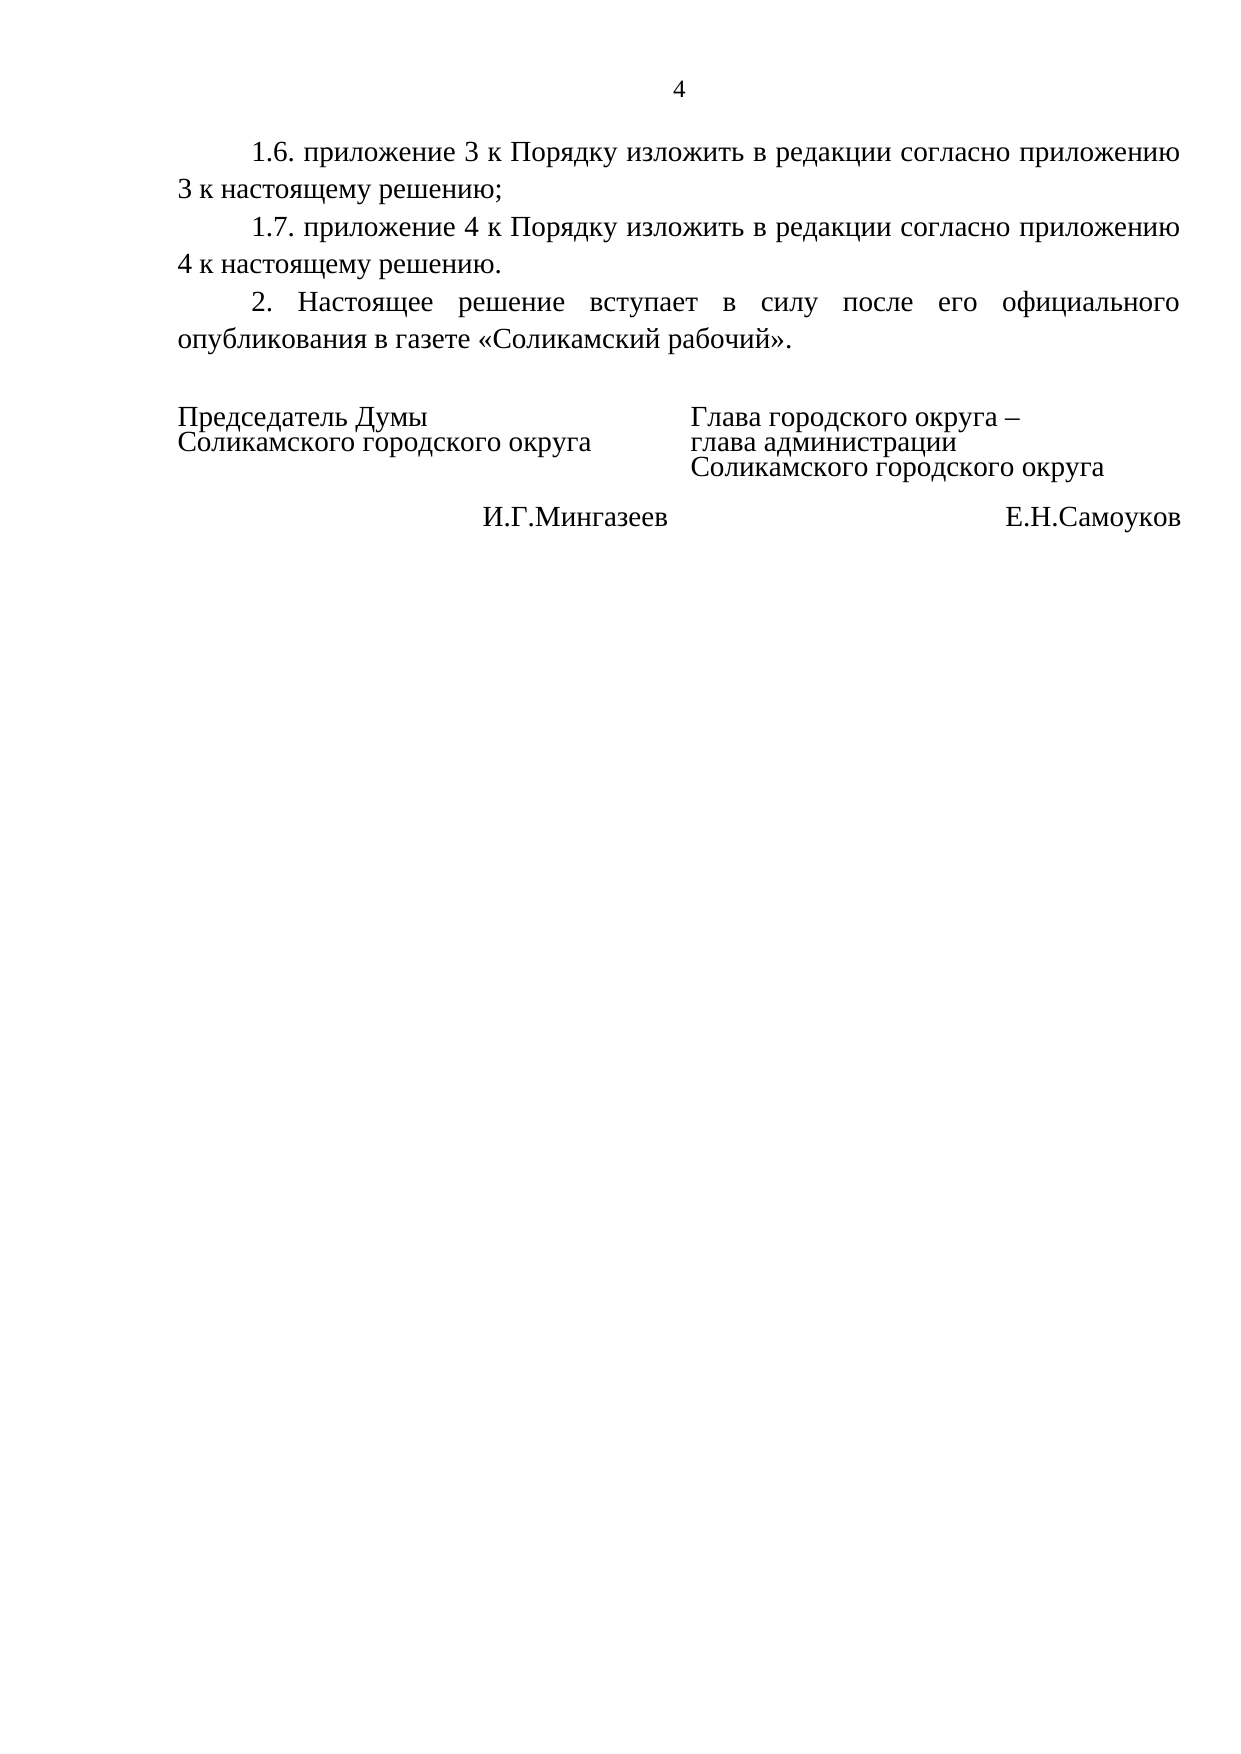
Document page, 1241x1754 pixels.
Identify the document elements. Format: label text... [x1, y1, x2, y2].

table_header Глава городского округа – глава администрации Соликамского городского округа [679, 406, 1192, 506]
table_header Председатель Думы Соликамского городского округа [166, 406, 679, 506]
text 1.7. приложение 4 к Порядку изложить в редакции согласно приложению 4 к настоящему решению. [177, 206, 1181, 281]
table_cell Е.Н.Самоуков [679, 506, 1192, 531]
table_cell И.Г.Мингазеев [166, 506, 679, 531]
text 2. Настоящее решение вступает в силу после его официального опубликования в газете «Соликамский рабочий». [177, 281, 1181, 356]
text 1.6. приложение 3 к Порядку изложить в редакции согласно приложению 3 к настоящему решению; [177, 131, 1181, 206]
